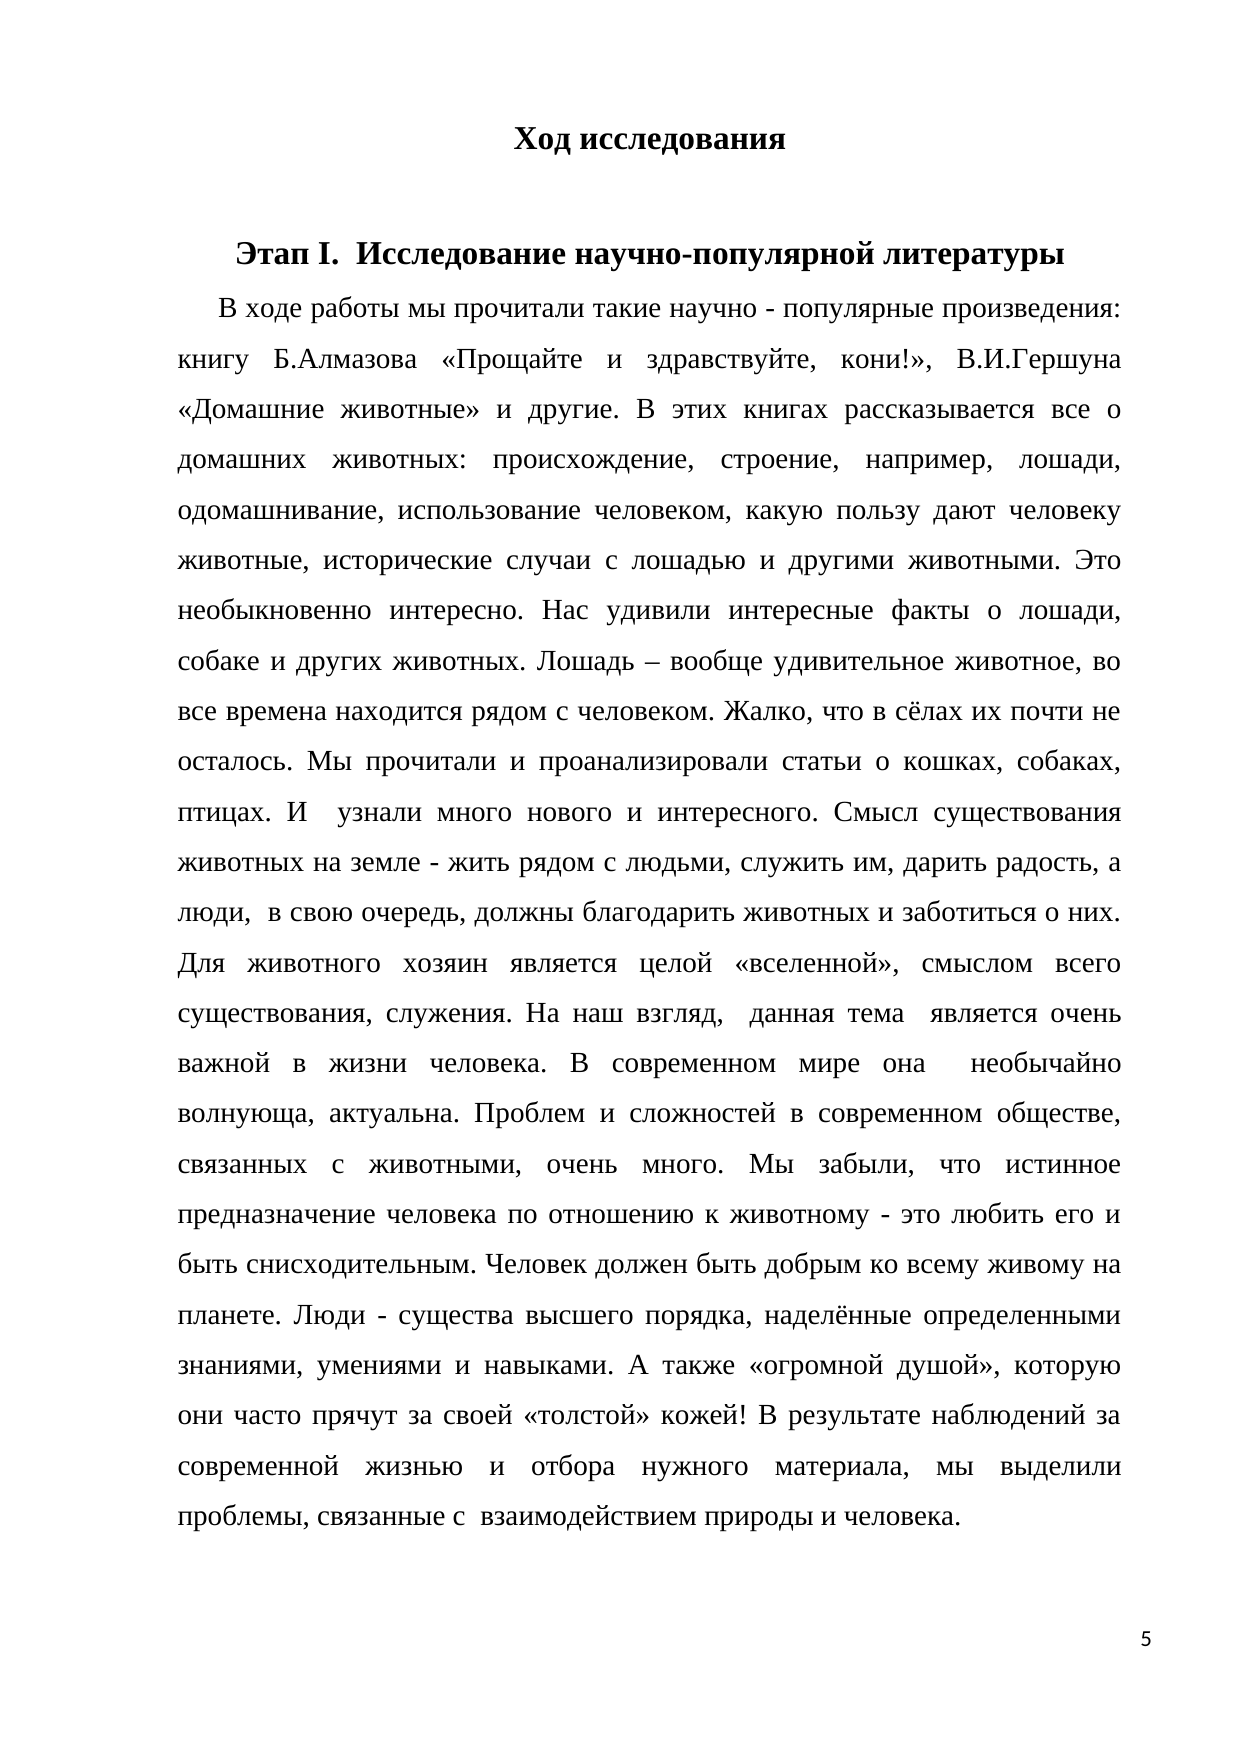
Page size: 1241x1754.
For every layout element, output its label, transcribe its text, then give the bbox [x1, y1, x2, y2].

text Ход исследования [177, 118, 1122, 156]
text В ходе работы мы прочитали такие научно - популярные произведения: книгу Б.Алмазова «Прощайте и здравствуйте, кони!», В.И.Гершуна «Домашние животные» и другие. В этих книгах рассказывается все о домашних животных: происхождение, строение, например, лошади, одомашнивание, использование человеком, какую пользу дают человеку животные, исторические случаи с лошадью и другими животными. Это необыкновенно интересно. Нас удивили интересные факты о лошади, собаке и других животных. Лошадь – вообще удивительное животное, во все времена находится рядом с человеком. Жалко, что в сёлах их почти не осталось. Мы прочитали и проанализировали статьи о кошках, собаках, птицах. И узнали много нового и интересного. Смысл существования животных на земле - жить рядом с людьми, служить им, дарить радость, а люди, в свою очередь, должны благодарить животных и заботиться о них. Для животного хозяин является целой «вселенной», смыслом всего существования, служения. На наш взгляд, данная тема является очень важной в жизни человека. В современном мире она необычайно волнующа, актуальна. Проблем и сложностей в современном обществе, связанных с животными, очень много. Мы забыли, что истинное предназначение человека по отношению к животному - это любить его и быть снисходительным. Человек должен быть добрым ко всему живому на планете. Люди - существа высшего порядка, наделённые определенными знаниями, умениями и навыками. А также «огромной душой», которую они часто прячут за своей «толстой» кожей! В результате наблюдений за современной жизнью и отбора нужного материала, мы выделили проблемы, связанные с взаимодействием природы и человека. [177, 291, 1122, 1532]
text Этап I. Исследование научно-популярной литературы [177, 233, 1122, 271]
